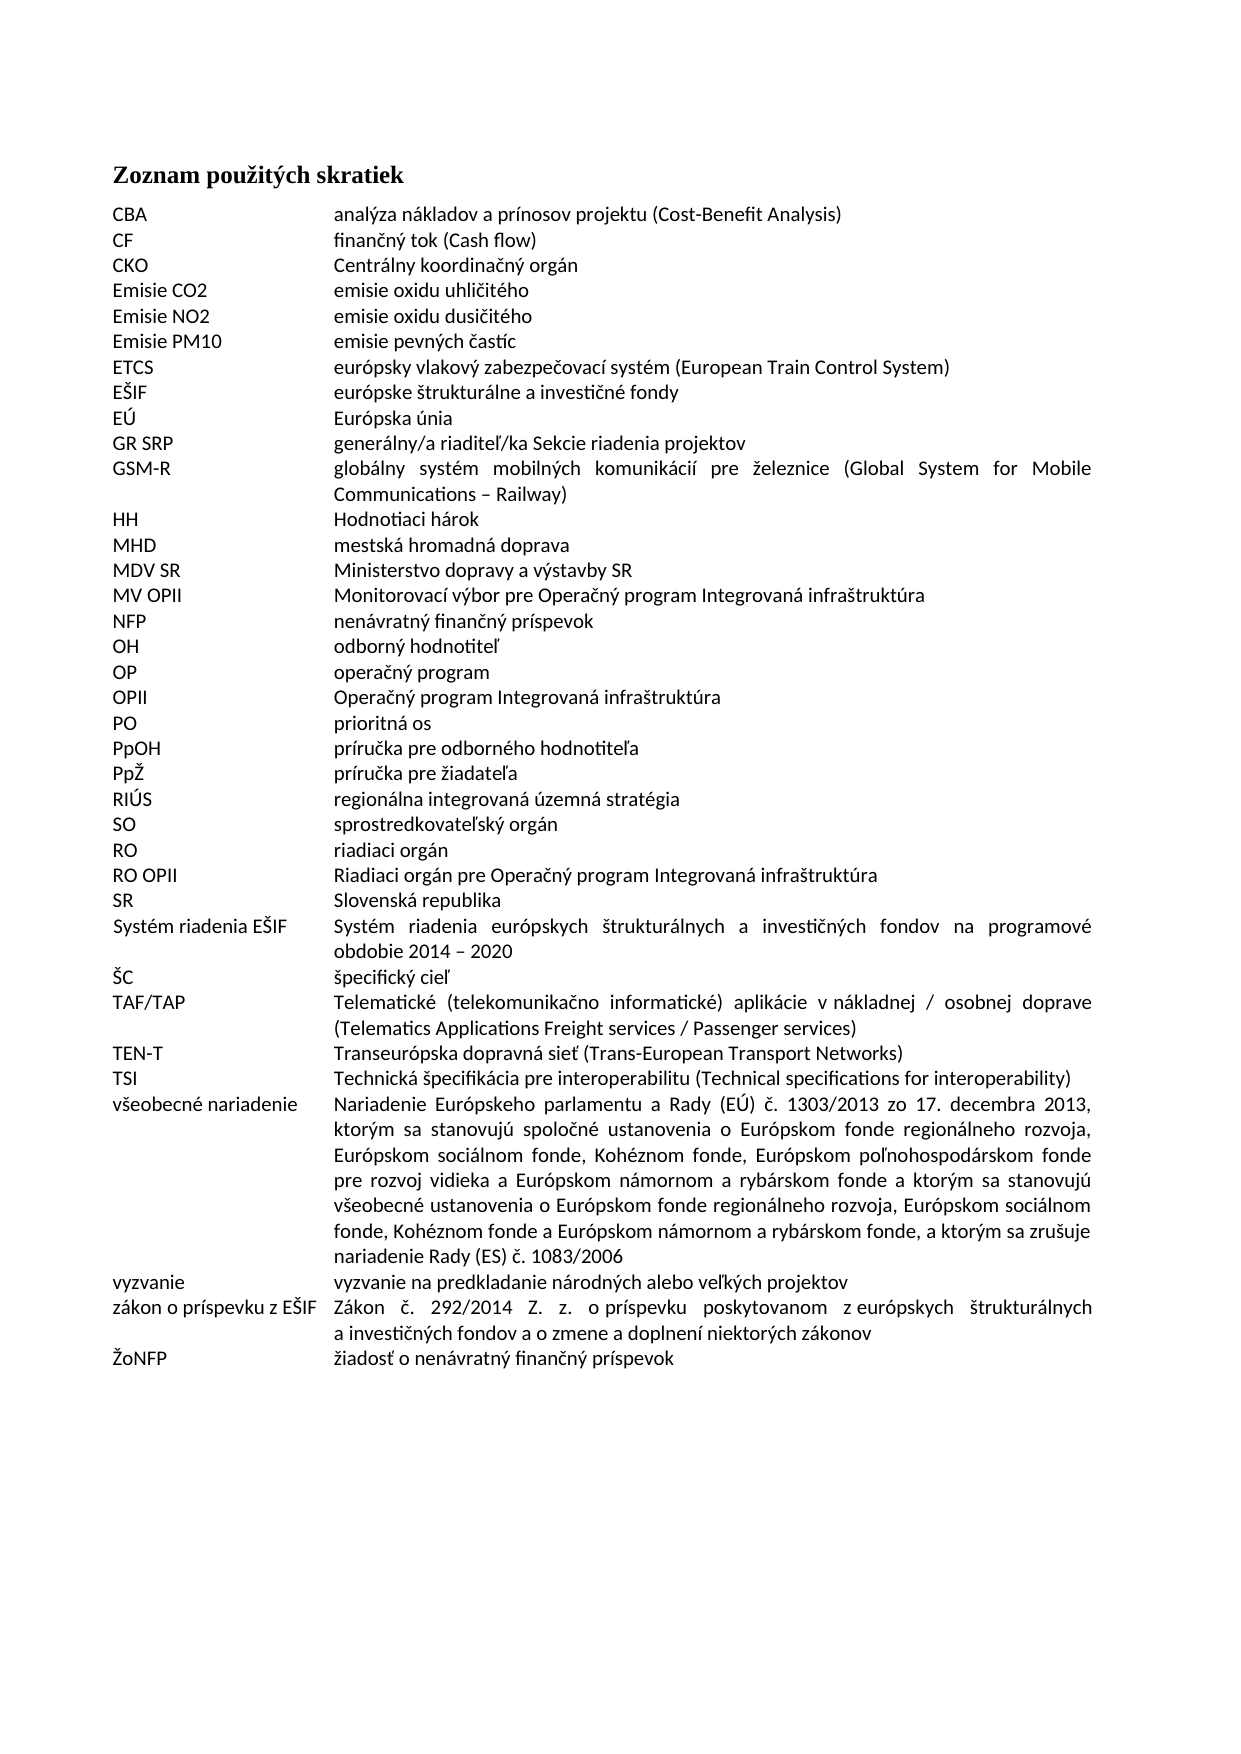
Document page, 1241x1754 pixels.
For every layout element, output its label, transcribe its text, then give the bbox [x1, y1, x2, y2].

text HH Hodnotiaci hárok [112, 506, 1092, 532]
text RO riadiaci orgán [112, 837, 1092, 862]
text všeobecné nariadenie Nariadenie Európskeho parlamentu a Rady (EÚ) č. 1303/2013 zo 17. decembra 2013, ktorým sa stanovujú spoločné ustanovenia o Európskom fonde regionálneho rozvoja, Európskom sociálnom fonde, Kohéznom fonde, Európskom poľnohospodárskom fonde pre rozvoj vidieka a Európskom námornom a rybárskom fonde a ktorým sa stanovujú všeobecné ustanovenia o Európskom fonde regionálneho rozvoja, Európskom sociálnom fonde, Kohéznom fonde a Európskom námornom a rybárskom fonde, a ktorým sa zrušuje nariadenie Rady (ES) č. 1083/2006 [112, 1091, 1092, 1269]
text Emisie NO2 emisie oxidu dusičitého [112, 303, 1092, 328]
text CBA analýza nákladov a prínosov projektu (Cost-Benefit Analysis) [112, 201, 1092, 227]
text PpŽ príručka pre žiadateľa [112, 761, 1092, 786]
text MV OPII Monitorovací výbor pre Operačný program Integrovaná infraštruktúra [112, 583, 1092, 608]
text ŠC špecifický cieľ [112, 964, 1092, 989]
list Zoznam použitých skratiek [112, 160, 1092, 189]
text PO prioritná os [112, 710, 1092, 735]
text MHD mestská hromadná doprava [112, 532, 1092, 557]
text NFP nenávratný finančný príspevok [112, 608, 1092, 633]
text SO sprostredkovateľský orgán [112, 811, 1092, 837]
text ŽoNFP žiadosť o nenávratný finančný príspevok [112, 1345, 1092, 1371]
text zákon o príspevku z EŠIF Zákon č. 292/2014 Z. z. o príspevku poskytovanom z európskych štrukturálnych a investičných fondov a o zmene a doplnení niektorých zákonov [112, 1294, 1092, 1345]
text Emisie CO2 emisie oxidu uhličitého [112, 278, 1092, 303]
text Emisie PM10 emisie pevných častíc [112, 328, 1092, 354]
text Systém riadenia EŠIF Systém riadenia európskych štrukturálnych a investičných fondov na programové obdobie 2014 – 2020 [113, 913, 1092, 964]
text EÚ Európska únia [112, 405, 1092, 430]
text EŠIF európske štrukturálne a investičné fondy [112, 379, 1092, 405]
text PpOH príručka pre odborného hodnotiteľa [112, 735, 1092, 761]
text RIÚS regionálna integrovaná územná stratégia [112, 786, 1092, 811]
text TAF/TAP Telematické (telekomunikačno informatické) aplikácie v nákladnej / osobnej doprave (Telematics Applications Freight services / Passenger services) [112, 989, 1092, 1040]
text OH odborný hodnotiteľ [112, 633, 1092, 659]
text OPII Operačný program Integrovaná infraštruktúra [112, 684, 1092, 710]
text OP operačný program [112, 659, 1092, 684]
text TEN-T Transeurópska dopravná sieť (Trans-European Transport Networks) [112, 1040, 1092, 1066]
text ETCS európsky vlakový zabezpečovací systém (European Train Control System) [112, 354, 1092, 379]
text GR SRP generálny/a riaditeľ/ka Sekcie riadenia projektov [112, 430, 1092, 456]
text MDV SR Ministerstvo dopravy a výstavby SR [112, 557, 1092, 583]
text CKO Centrálny koordinačný orgán [112, 252, 1092, 278]
text SR Slovenská republika [112, 888, 1092, 913]
text RO OPII Riadiaci orgán pre Operačný program Integrovaná infraštruktúra [112, 862, 1092, 888]
text vyzvanie vyzvanie na predkladanie národných alebo veľkých projektov [112, 1269, 1092, 1294]
text GSM-R globálny systém mobilných komunikácií pre železnice (Global System for Mobile Communications – Railway) [112, 456, 1092, 506]
text TSI Technická špecifikácia pre interoperabilitu (Technical specifications for interoperability) [112, 1066, 1092, 1091]
text CF finančný tok (Cash flow) [112, 227, 1092, 252]
